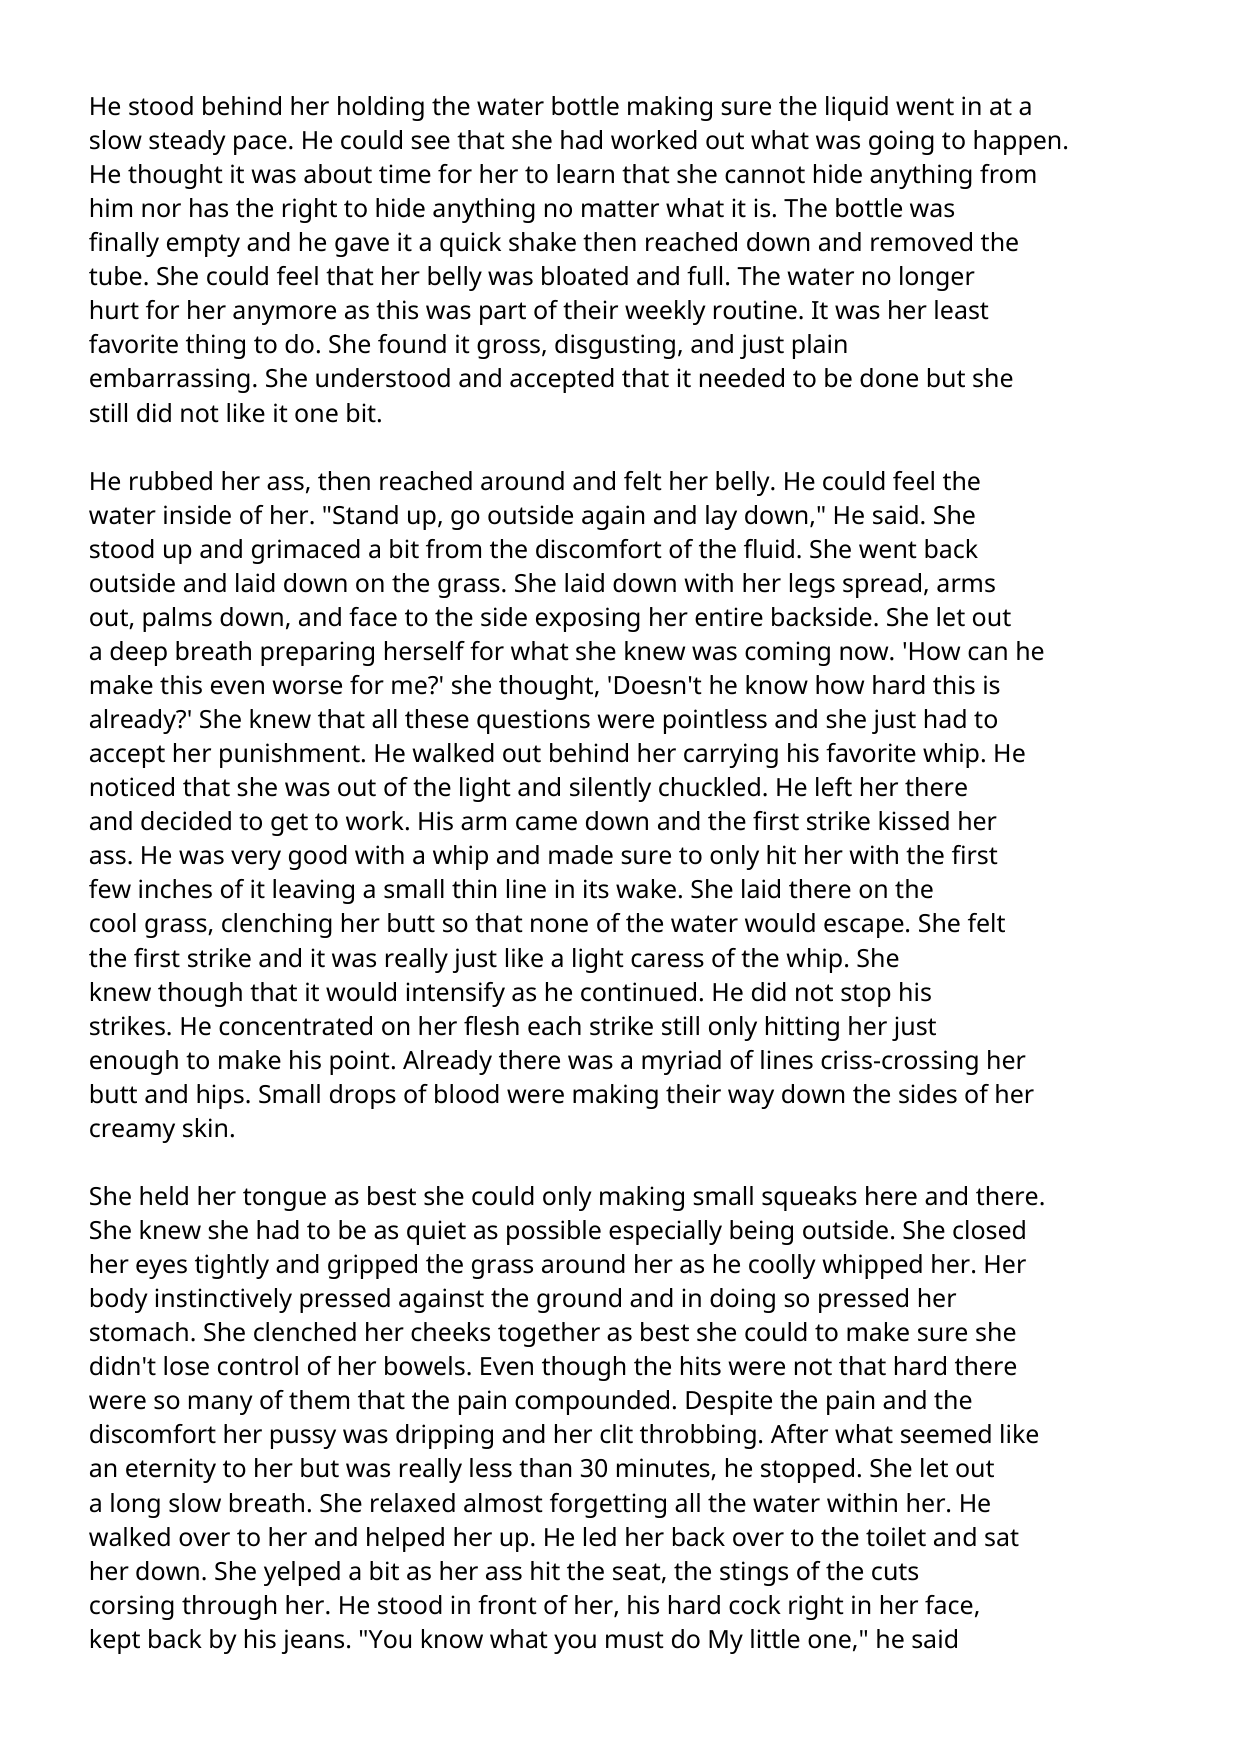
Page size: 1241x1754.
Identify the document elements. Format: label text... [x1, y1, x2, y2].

text knew though that it would intensify as he continued. He did not stop his [89, 974, 1152, 1008]
text He rubbed her ass, then reached around and felt her belly. He could feel the [89, 463, 1152, 497]
text slow steady pace. He could see that she had worked out what was going to happen. [89, 123, 1152, 157]
text already?' She knew that all these questions were pointless and she just had to [89, 702, 1152, 736]
text noticed that she was out of the light and silently chuckled. He left her there [89, 770, 1152, 804]
text embarrassing. She understood and accepted that it needed to be done but she [89, 361, 1152, 395]
text accept her punishment. He walked out behind her carrying his favorite whip. He [89, 736, 1152, 770]
text a deep breath preparing herself for what she knew was coming now. 'How can he [89, 634, 1152, 668]
text the first strike and it was really just like a light caress of the whip. She [89, 940, 1152, 974]
text make this even worse for me?' she thought, 'Doesn't he know how hard this is [89, 668, 1152, 702]
text her down. She yelped a bit as her ass hit the seat, the stings of the cuts [89, 1553, 1152, 1587]
text stood up and grimaced a bit from the discomfort of the fluid. She went back [89, 531, 1152, 566]
text and decided to get to work. His arm came down and the first strike kissed her [89, 804, 1152, 838]
text walked over to her and helped her up. He led her back over to the toilet and sat [89, 1519, 1152, 1553]
text few inches of it leaving a small thin line in its wake. She laid there on the [89, 872, 1152, 906]
text didn't lose control of her bowels. Even though the hits were not that hard there [89, 1349, 1152, 1383]
text tube. She could feel that her belly was bloated and full. The water no longer [89, 259, 1152, 293]
text She knew she had to be as quiet as possible especially being outside. She closed [89, 1213, 1152, 1247]
text still did not like it one bit. [89, 395, 1152, 429]
text creamy skin. [89, 1111, 1152, 1144]
text strikes. He concentrated on her flesh each strike still only hitting her just [89, 1008, 1152, 1042]
text out, palms down, and face to the side exposing her entire backside. She let out [89, 599, 1152, 634]
text He thought it was about time for her to learn that she cannot hide anything from [89, 157, 1152, 191]
text her eyes tightly and gripped the grass around her as he coolly whipped her. Her [89, 1247, 1152, 1281]
text an eternity to her but was really less than 30 minutes, he stopped. She let out [89, 1451, 1152, 1485]
text ass. He was very good with a whip and made sure to only hit her with the first [89, 838, 1152, 872]
text stomach. She clenched her cheeks together as best she could to make sure she [89, 1315, 1152, 1349]
text favorite thing to do. She found it gross, disgusting, and just plain [89, 327, 1152, 361]
text enough to make his point. Already there was a myriad of lines criss-crossing her [89, 1042, 1152, 1076]
text finally empty and he gave it a quick shake then reached down and removed the [89, 225, 1152, 259]
text She held her tongue as best she could only making small squeaks here and there. [89, 1179, 1152, 1213]
text were so many of them that the pain compounded. Despite the pain and the [89, 1383, 1152, 1417]
text cool grass, clenching her butt so that none of the water would escape. She felt [89, 906, 1152, 940]
text outside and laid down on the grass. She laid down with her legs spread, arms [89, 566, 1152, 599]
text He stood behind her holding the water bottle making sure the liquid went in at a [89, 89, 1152, 123]
text hurt for her anymore as this was part of their weekly routine. It was her least [89, 293, 1152, 327]
text kept back by his jeans. "You know what you must do My little one," he said [89, 1621, 1152, 1656]
text a long slow breath. She relaxed almost forgetting all the water within her. He [89, 1485, 1152, 1519]
text butt and hips. Small drops of blood were making their way down the sides of her [89, 1076, 1152, 1111]
text him nor has the right to hide anything no matter what it is. The bottle was [89, 191, 1152, 225]
text discomfort her pussy was dripping and her clit throbbing. After what seemed like [89, 1417, 1152, 1451]
text water inside of her. "Stand up, go outside again and lay down," He said. She [89, 497, 1152, 531]
text corsing through her. He stood in front of her, his hard cock right in her face, [89, 1587, 1152, 1621]
text body instinctively pressed against the ground and in doing so pressed her [89, 1281, 1152, 1315]
